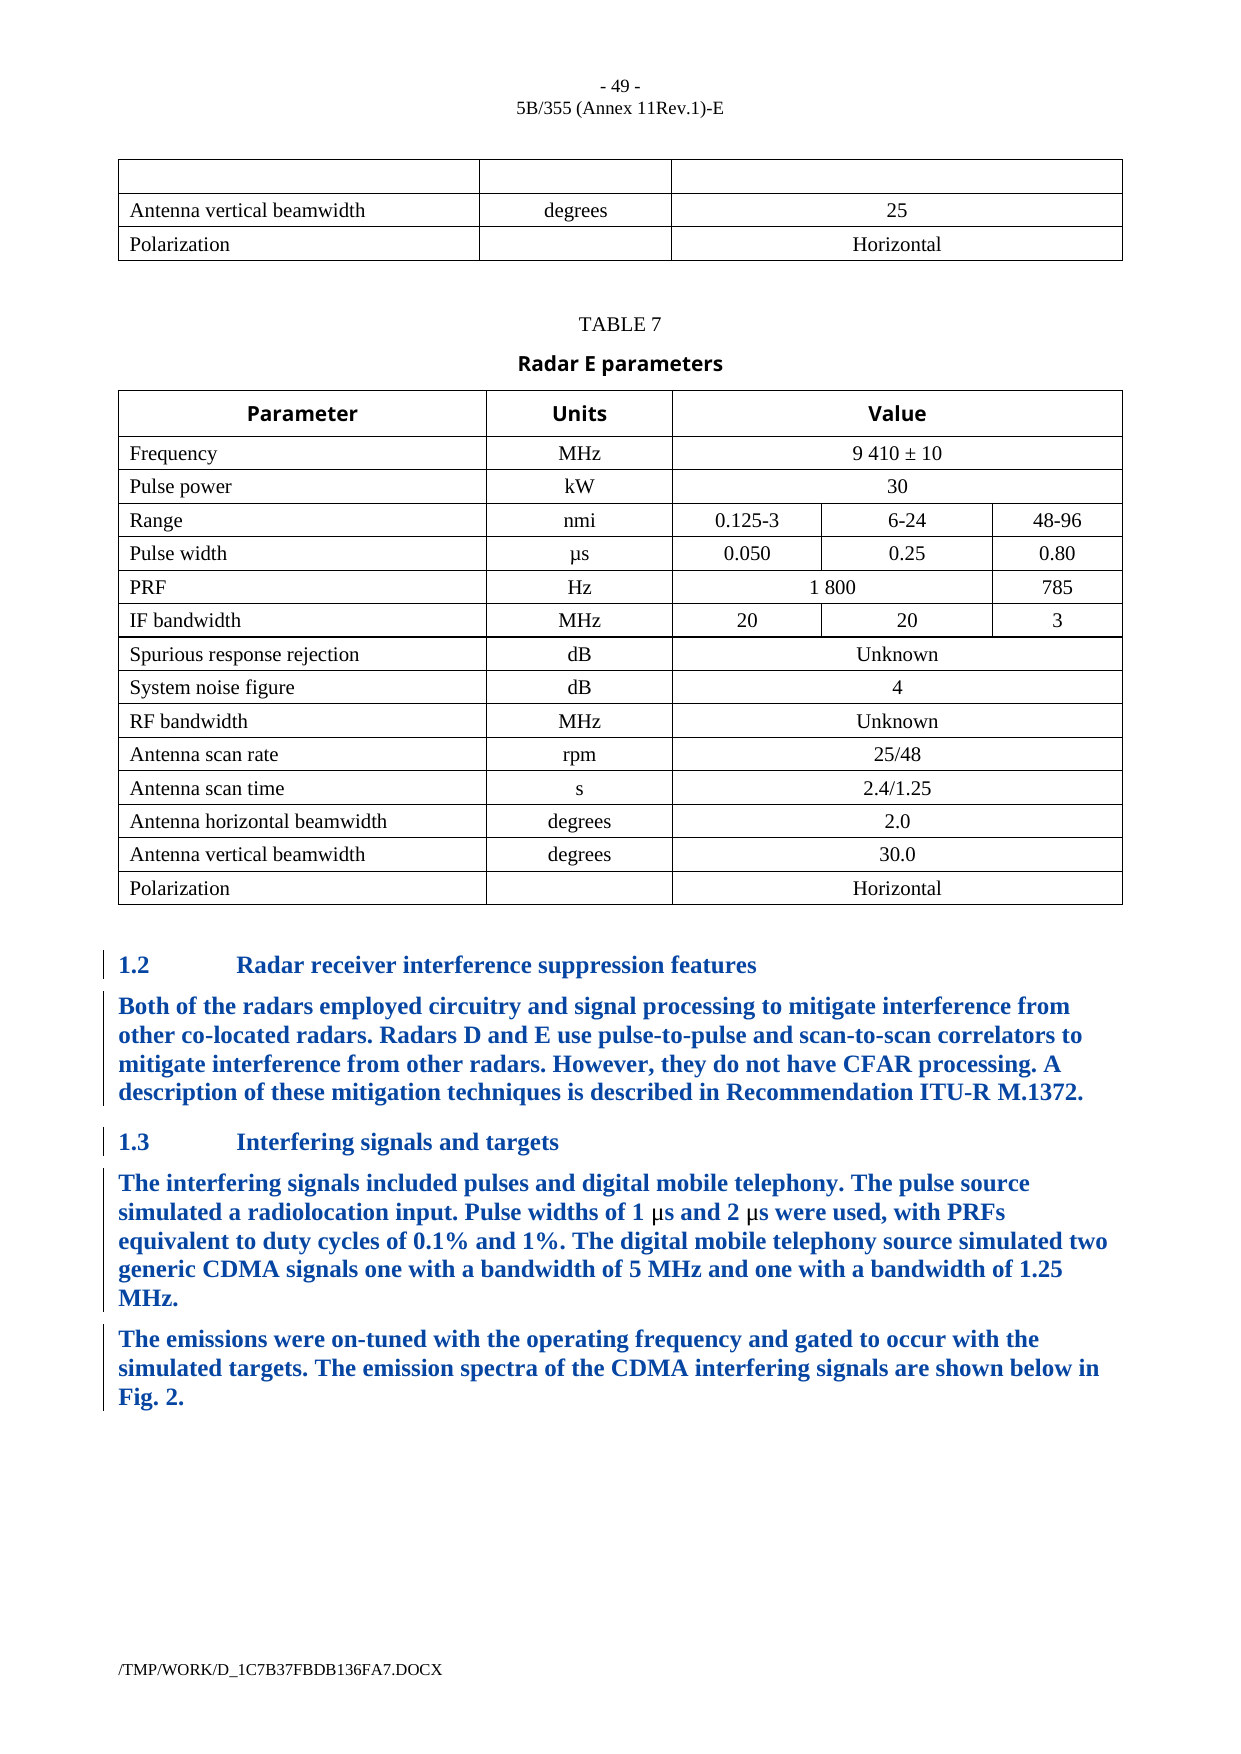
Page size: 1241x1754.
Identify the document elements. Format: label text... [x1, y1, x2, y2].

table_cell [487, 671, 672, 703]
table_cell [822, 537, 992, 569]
subtitle 1.3 Interfering signals and targets [118, 1127, 1122, 1156]
text TABLE 7 [118, 312, 1122, 336]
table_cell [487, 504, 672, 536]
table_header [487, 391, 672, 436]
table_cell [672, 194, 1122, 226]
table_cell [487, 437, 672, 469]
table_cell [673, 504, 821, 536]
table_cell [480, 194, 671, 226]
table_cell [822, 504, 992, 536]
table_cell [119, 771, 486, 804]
subtitle 1.2 Radar receiver interference suppression features [118, 950, 1122, 979]
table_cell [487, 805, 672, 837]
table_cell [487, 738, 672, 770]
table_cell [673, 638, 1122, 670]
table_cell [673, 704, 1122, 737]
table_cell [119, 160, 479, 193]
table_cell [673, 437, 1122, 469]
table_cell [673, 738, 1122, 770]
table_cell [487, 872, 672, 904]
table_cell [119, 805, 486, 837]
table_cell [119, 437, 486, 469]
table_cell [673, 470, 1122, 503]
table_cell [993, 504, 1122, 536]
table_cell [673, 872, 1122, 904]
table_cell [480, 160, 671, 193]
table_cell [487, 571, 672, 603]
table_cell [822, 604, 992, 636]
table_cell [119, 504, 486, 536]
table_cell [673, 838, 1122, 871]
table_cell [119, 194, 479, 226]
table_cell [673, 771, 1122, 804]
title Radar E parameters [118, 349, 1122, 377]
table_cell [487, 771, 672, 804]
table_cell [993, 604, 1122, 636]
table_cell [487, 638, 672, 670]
text Both of the radars employed circuitry and signal processing to mitigate interference from other co-located radars. Radars D and E use pulse-to-pulse and scan-to-scan correlators to mitigate interference from other radars. However, they do not have CFAR processing. A description of these mitigation techniques is described in Recommendation ITU-R M.1372. [118, 991, 1122, 1106]
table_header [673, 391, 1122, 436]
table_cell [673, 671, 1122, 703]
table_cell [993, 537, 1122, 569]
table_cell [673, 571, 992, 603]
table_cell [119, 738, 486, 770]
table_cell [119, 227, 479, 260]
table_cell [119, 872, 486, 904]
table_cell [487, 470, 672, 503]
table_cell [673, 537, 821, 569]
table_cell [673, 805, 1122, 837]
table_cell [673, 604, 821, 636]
text The interfering signals included pulses and digital mobile telephony. The pulse source simulated a radiolocation input. Pulse widths of 1 μs and 2 μs were used, with PRFs equivalent to duty cycles of 0.1% and 1%. The digital mobile telephony source simulated two generic CDMA signals one with a bandwidth of 5 MHz and one with a bandwidth of 1.25 MHz. [118, 1168, 1122, 1312]
text The emissions were on-tuned with the operating frequency and gated to occur with the simulated targets. The emission spectra of the CDMA interfering signals are shown below in Fig. 2. [118, 1324, 1122, 1411]
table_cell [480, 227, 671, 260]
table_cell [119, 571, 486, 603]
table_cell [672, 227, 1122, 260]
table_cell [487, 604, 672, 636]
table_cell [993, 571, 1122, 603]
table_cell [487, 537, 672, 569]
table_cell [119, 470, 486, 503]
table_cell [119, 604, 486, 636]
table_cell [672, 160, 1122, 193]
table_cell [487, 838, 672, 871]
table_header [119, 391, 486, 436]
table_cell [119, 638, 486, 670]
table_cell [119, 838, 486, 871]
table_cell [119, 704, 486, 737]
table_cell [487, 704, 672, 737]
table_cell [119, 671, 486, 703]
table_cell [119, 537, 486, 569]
